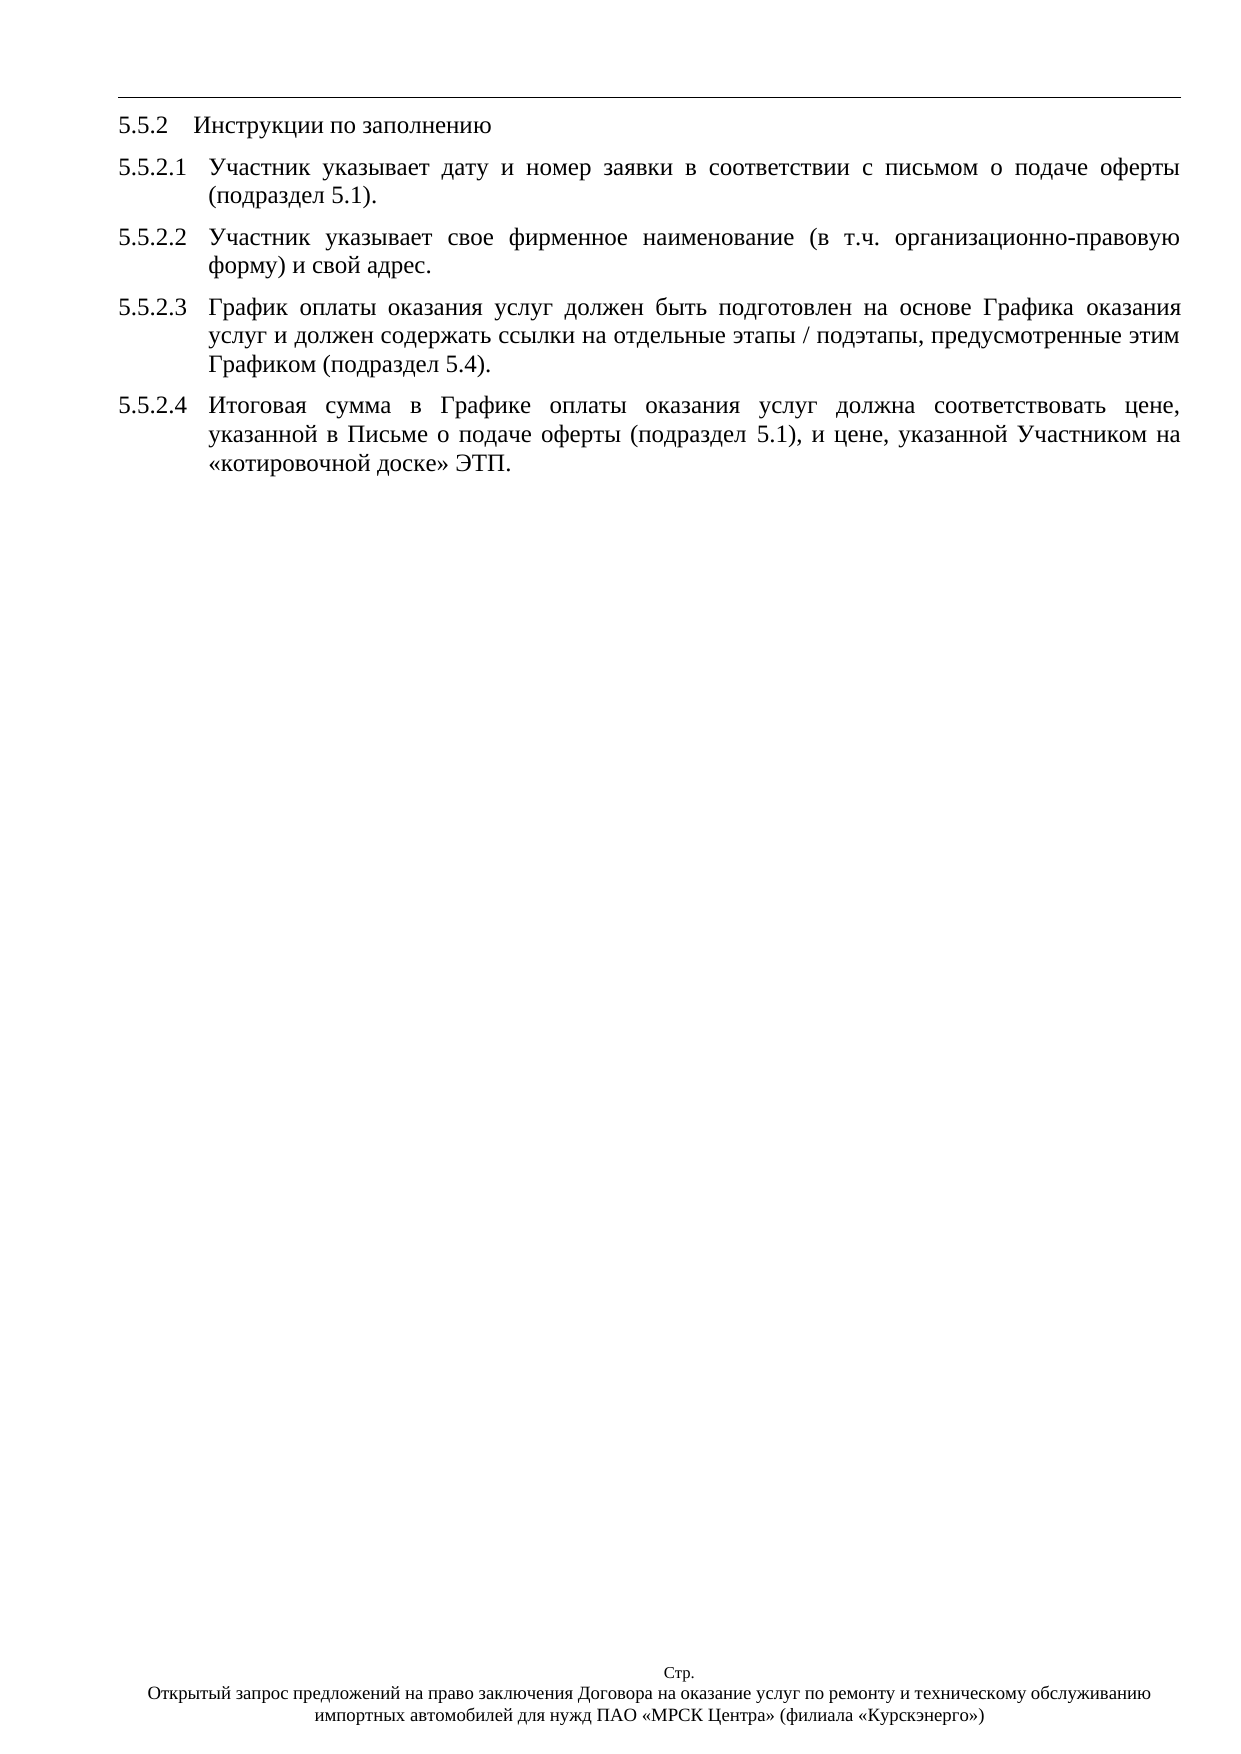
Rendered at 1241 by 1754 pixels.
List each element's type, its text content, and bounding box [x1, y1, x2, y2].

list График оплаты оказания услуг должен быть подготовлен на основе Графика оказания услуг и должен содержать ссылки на отдельные этапы / подэтапы, предусмотренные этим Графиком (подраздел 5.4). [118, 292, 1181, 378]
list Участник указывает свое фирменное наименование (в т.ч. организационно-правовую форму) и свой адрес. [118, 222, 1181, 279]
list Участник указывает дату и номер заявки в соответствии с письмом о подаче оферты (подраздел 5.1). [118, 152, 1181, 209]
list Итоговая сумма в Графике оплаты оказания услуг должна соответствовать цене, указанной в Письме о подаче оферты (подраздел 5.1), и цене, указанной Участником на «котировочной доске» ЭТП. [118, 391, 1181, 477]
subtitle Инструкции по заполнению [118, 111, 1181, 139]
